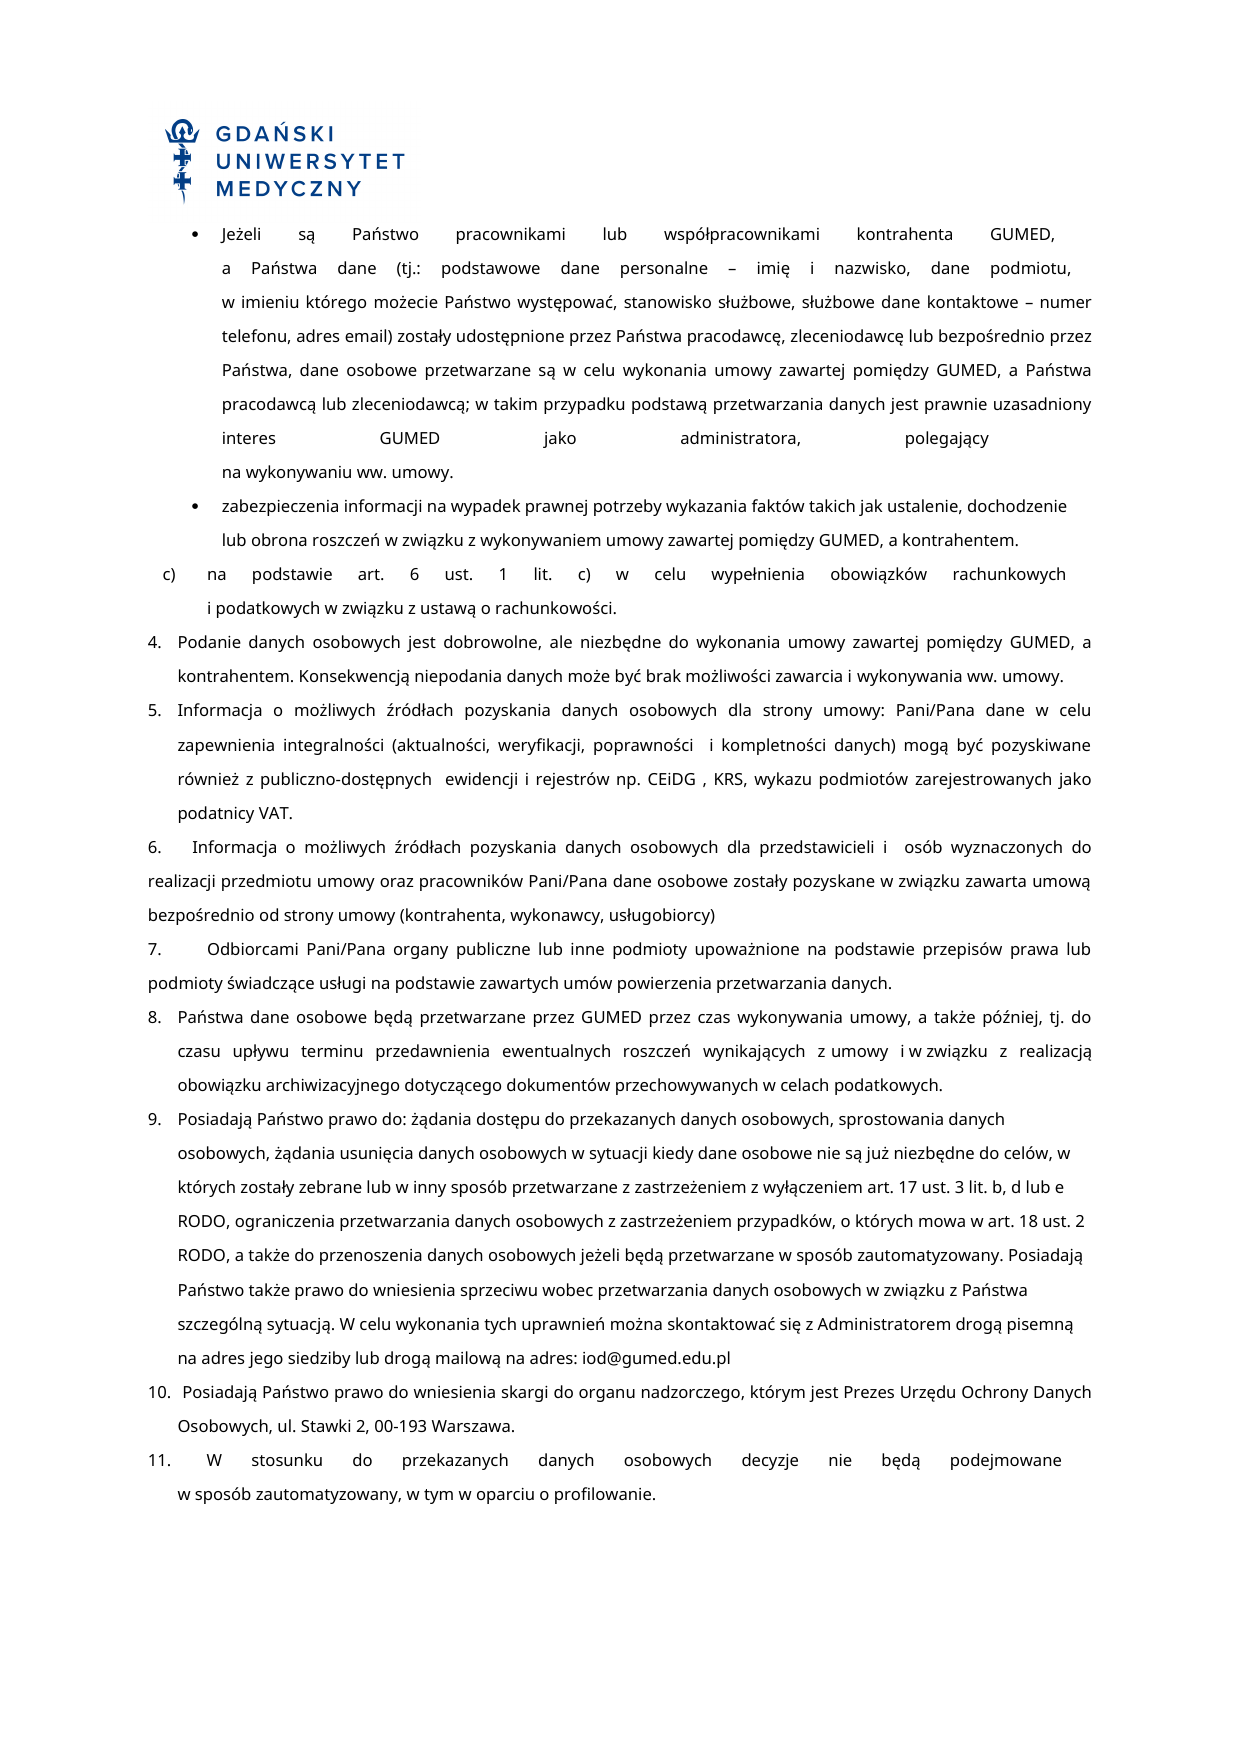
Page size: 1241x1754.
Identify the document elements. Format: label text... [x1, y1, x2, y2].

list Posiadają Państwo prawo do: żądania dostępu do przekazanych danych osobowych, sprostowania danych osobowych, żądania usunięcia danych osobowych w sytuacji kiedy dane osobowe nie są już niezbędne do celów, w których zostały zebrane lub w inny sposób przetwarzane z zastrzeżeniem z wyłączeniem art. 17 ust. 3 lit. b, d lub e RODO, ograniczenia przetwarzania danych osobowych z zastrzeżeniem przypadków, o których mowa w art. 18 ust. 2 RODO, a także do przenoszenia danych osobowych jeżeli będą przetwarzane w sposób zautomatyzowany. Posiadają Państwo także prawo do wniesienia sprzeciwu wobec przetwarzania danych osobowych w związku z Państwa szczególną sytuacją. W celu wykonania tych uprawnień można skontaktować się z Administratorem drogą pisemną na adres jego siedziby lub drogą mailową na adres: iod@gumed.edu.pl [148, 1108, 1092, 1369]
list Informacja o możliwych źródłach pozyskania danych osobowych dla strony umowy: Pani/Pana dane w celu zapewnienia integralności (aktualności, weryfikacji, poprawności i kompletności danych) mogą być pozyskiwane również z publiczno-dostępnych ewidencji i rejestrów np. CEiDG , KRS, wykazu podmiotów zarejestrowanych jako podatnicy VAT. [148, 699, 1092, 824]
list W stosunku do przekazanych danych osobowych decyzje nie będą podejmowane w sposób zautomatyzowany, w tym w oparciu o profilowanie. [148, 1448, 1092, 1505]
list na podstawie art. 6 ust. 1 lit. c) w celu wypełnienia obowiązków rachunkowych i podatkowych w związku z ustawą o rachunkowości. [162, 563, 1092, 619]
list Państwa dane osobowe będą przetwarzane przez GUMED przez czas wykonywania umowy, a także później, tj. do czasu upływu terminu przedawnienia ewentualnych roszczeń wynikających z umowy i w związku z realizacją obowiązku archiwizacyjnego dotyczącego dokumentów przechowywanych w celach podatkowych. [148, 1006, 1092, 1096]
list zabezpieczenia informacji na wypadek prawnej potrzeby wykazania faktów takich jak ustalenie, dochodzenie lub obrona roszczeń w związku z wykonywaniem umowy zawartej pomiędzy GUMED, a kontrahentem. [192, 495, 1092, 551]
list Podanie danych osobowych jest dobrowolne, ale niezbędne do wykonania umowy zawartej pomiędzy GUMED, a kontrahentem. Konsekwencją niepodania danych może być brak możliwości zawarcia i wykonywania ww. umowy. [148, 631, 1092, 688]
picture [147, 101, 422, 223]
list Jeżeli są Państwo pracownikami lub współpracownikami kontrahenta GUMED, a Państwa dane (tj.: podstawowe dane personalne – imię i nazwisko, dane podmiotu, w imieniu którego możecie Państwo występować, stanowisko służbowe, służbowe dane kontaktowe – numer telefonu, adres email) zostały udostępnione przez Państwa pracodawcę, zleceniodawcę lub bezpośrednio przez Państwa, dane osobowe przetwarzane są w celu wykonania umowy zawartej pomiędzy GUMED, a Państwa pracodawcą lub zleceniodawcą; w takim przypadku podstawą przetwarzania danych jest prawnie uzasadniony interes GUMED jako administratora, polegający na wykonywaniu ww. umowy. [192, 222, 1092, 483]
list Odbiorcami Pani/Pana organy publiczne lub inne podmioty upoważnione na podstawie przepisów prawa lub podmioty świadczące usługi na podstawie zawartych umów powierzenia przetwarzania danych. [148, 937, 1092, 994]
list Posiadają Państwo prawo do wniesienia skargi do organu nadzorczego, którym jest Prezes Urzędu Ochrony Danych Osobowych, ul. Stawki 2, 00-193 Warszawa. [148, 1380, 1092, 1437]
list Informacja o możliwych źródłach pozyskania danych osobowych dla przedstawicieli i osób wyznaczonych do realizacji przedmiotu umowy oraz pracowników Pani/Pana dane osobowe zostały pozyskane w związku zawarta umową bezpośrednio od strony umowy (kontrahenta, wykonawcy, usługobiorcy) [148, 835, 1092, 926]
